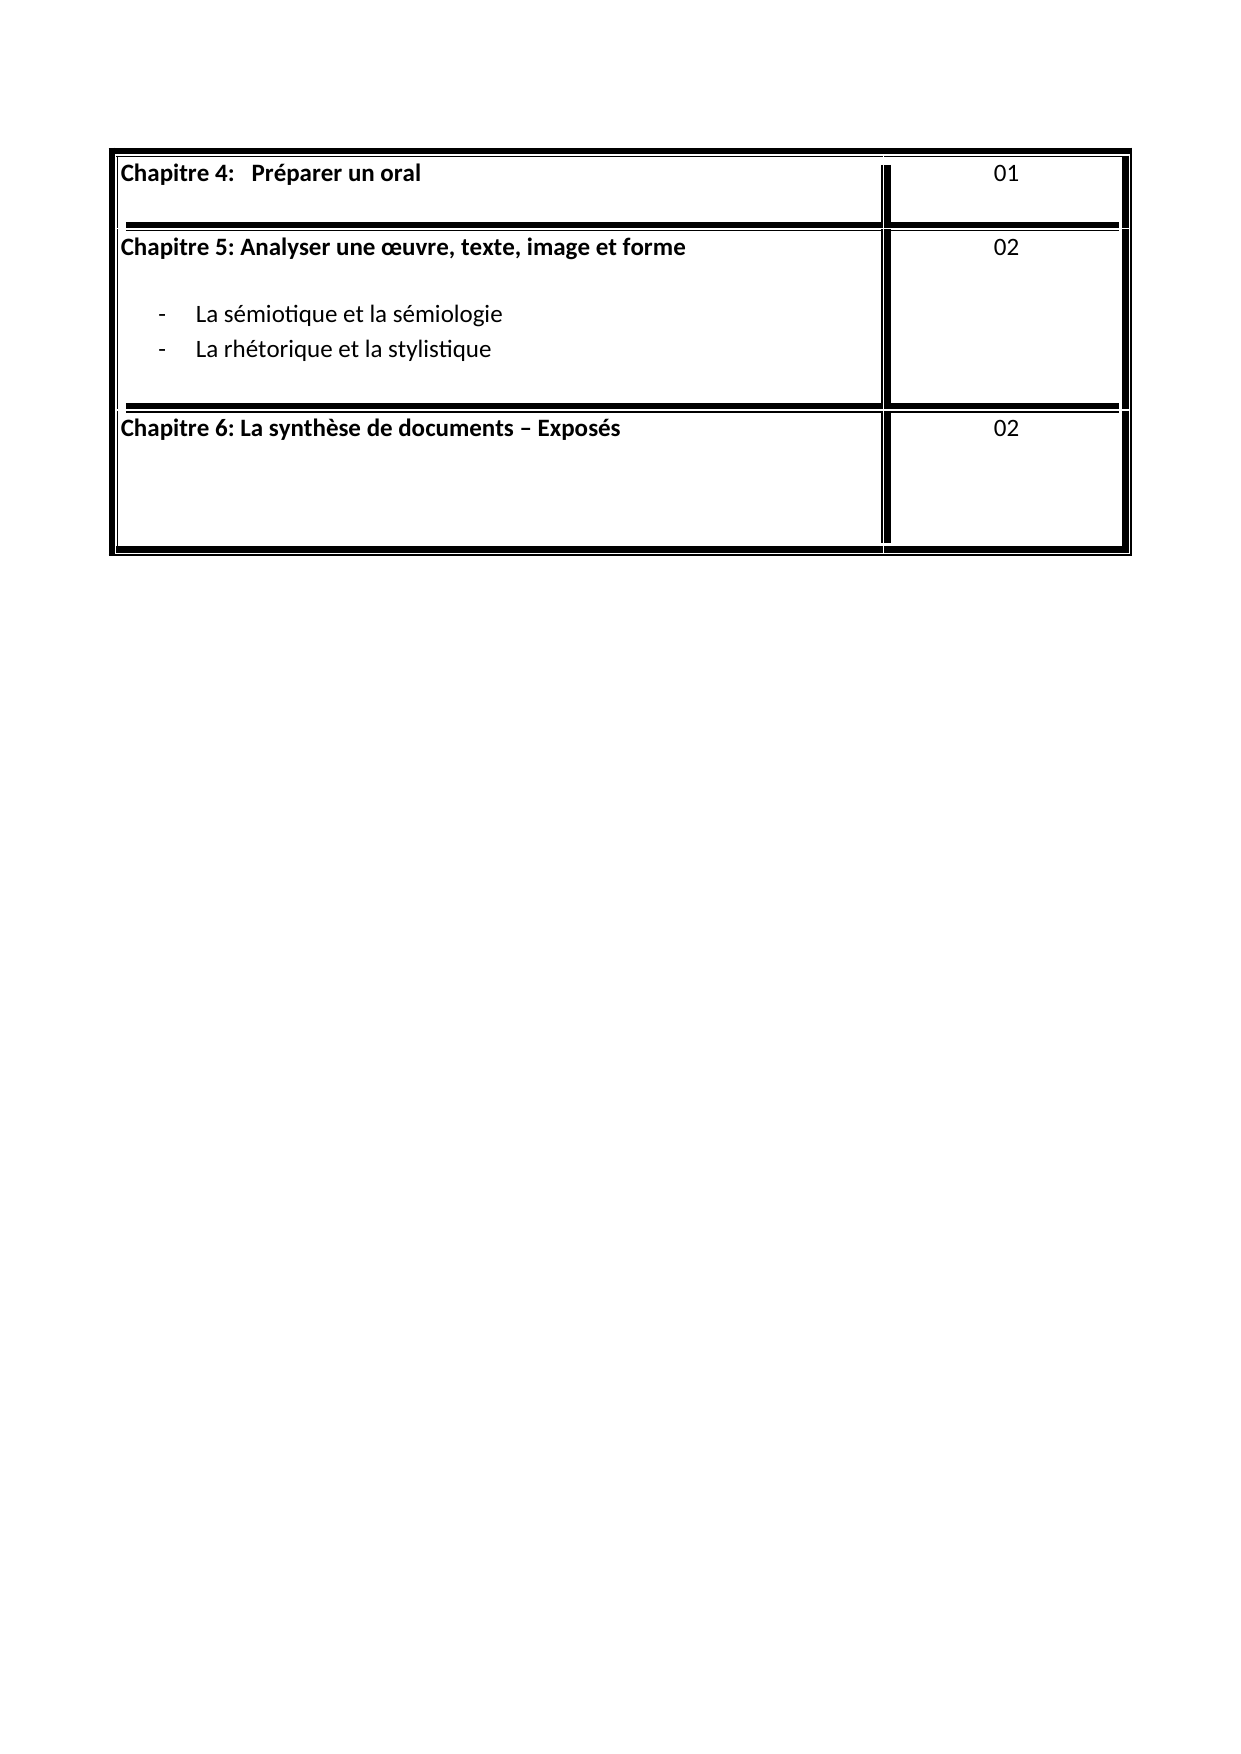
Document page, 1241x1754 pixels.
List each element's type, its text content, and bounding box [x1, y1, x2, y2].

table_cell Chapitre 6: La synthèse de documents – Exposés [115, 403, 886, 546]
table_cell 01 [886, 157, 1122, 222]
table_cell 02 [886, 222, 1127, 403]
table_cell 02 [886, 403, 1127, 546]
table_cell Chapitre 4: Préparer un oral [115, 154, 886, 222]
table_cell Chapitre 5: Analyser une œuvre, texte, image et forme La sémiotique et la sémiologie La rhétorique et la stylistique [115, 222, 886, 403]
